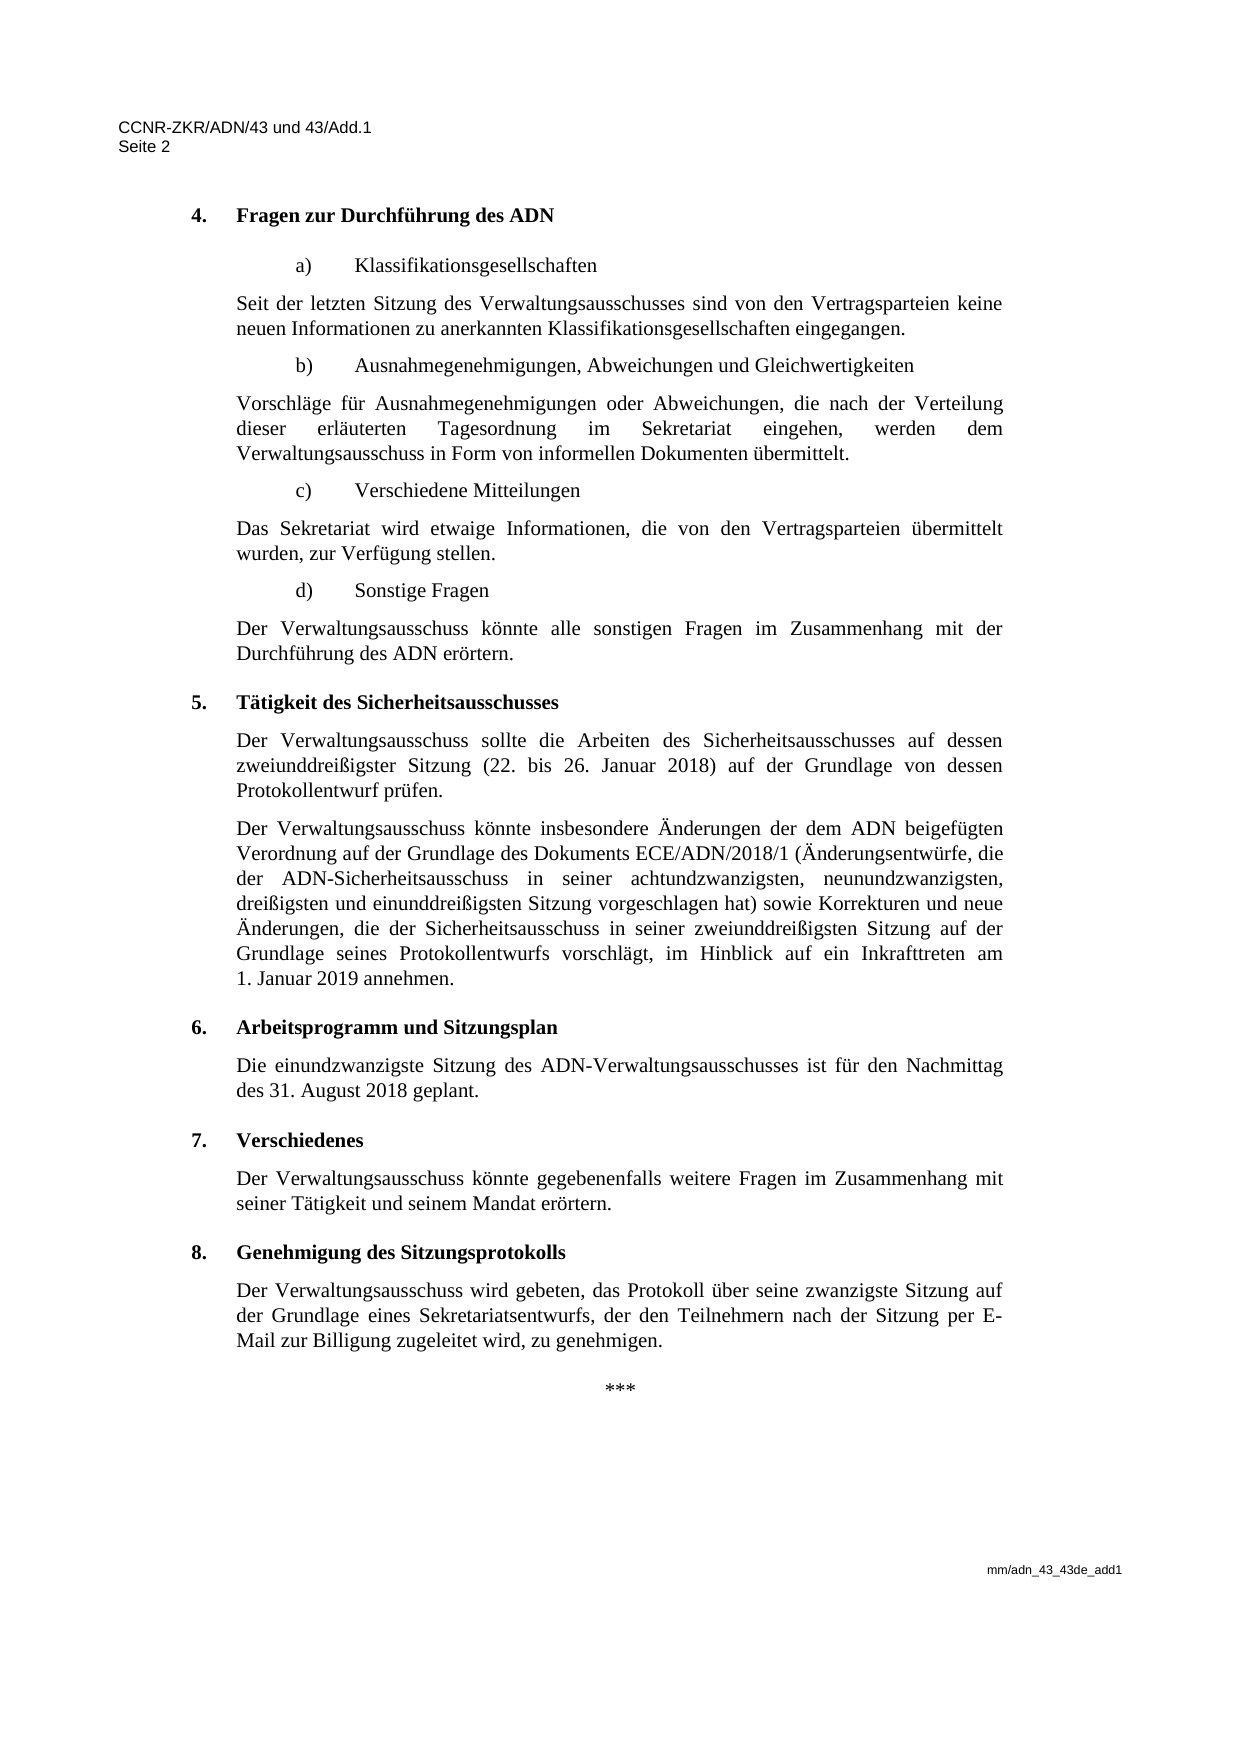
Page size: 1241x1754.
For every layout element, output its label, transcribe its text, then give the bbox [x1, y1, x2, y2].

text 5. Tätigkeit des Sicherheitsausschusses [118, 690, 1004, 715]
text d) Sonstige Fragen [295, 577, 1004, 602]
text c) Verschiedene Mitteilungen [295, 477, 1004, 502]
text Der Verwaltungsausschuss könnte insbesondere Änderungen der dem ADN beigefügten Verordnung auf der Grundlage des Dokuments ECE/ADN/2018/1 (Änderungsentwürfe, die der ADN-Sicherheitsausschuss in seiner achtundzwanzigsten, neunundzwanzigsten, dreißigsten und einunddreißigsten Sitzung vorgeschlagen hat) sowie Korrekturen und neue Änderungen, die der Sicherheitsausschuss in seiner zweiunddreißigsten Sitzung auf der Grundlage seines Protokollentwurfs vorschlägt, im Hinblick auf ein Inkrafttreten am 1. Januar 2019 annehmen. [236, 815, 1004, 990]
text Der Verwaltungsausschuss sollte die Arbeiten des Sicherheitsausschusses auf dessen zweiunddreißigster Sitzung (22. bis 26. Januar 2018) auf der Grundlage von dessen Protokollentwurf prüfen. [236, 727, 1004, 802]
text 7. Verschiedenes [118, 1127, 1004, 1152]
text Das Sekretariat wird etwaige Informationen, die von den Vertragsparteien übermittelt wurden, zur Verfügung stellen. [236, 515, 1004, 565]
text Der Verwaltungsausschuss könnte alle sonstigen Fragen im Zusammenhang mit der Durchführung des ADN erörtern. [236, 615, 1004, 665]
text Die einundzwanzigste Sitzung des ADN-Verwaltungsausschusses ist für den Nachmittag des 31. August 2018 geplant. [236, 1052, 1004, 1102]
text Der Verwaltungsausschuss könnte gegebenenfalls weitere Fragen im Zusammenhang mit seiner Tätigkeit und seinem Mandat erörtern. [236, 1165, 1004, 1215]
text Der Verwaltungsausschuss wird gebeten, das Protokoll über seine zwanzigste Sitzung auf der Grundlage eines Sekretariatsentwurfs, der den Teilnehmern nach der Sitzung per E-Mail zur Billigung zugeleitet wird, zu genehmigen. [236, 1277, 1004, 1352]
text *** [236, 1377, 1004, 1402]
text 6. Arbeitsprogramm und Sitzungsplan [118, 1015, 1004, 1040]
text Vorschläge für Ausnahmegenehmigungen oder Abweichungen, die nach der Verteilung dieser erläuterten Tagesordnung im Sekretariat eingehen, werden dem Verwaltungsausschuss in Form von informellen Dokumenten übermittelt. [236, 390, 1004, 465]
text a) Klassifikationsgesellschaften [236, 252, 1004, 277]
text b) Ausnahmegenehmigungen, Abweichungen und Gleichwertigkeiten [236, 352, 1004, 377]
text 8. Genehmigung des Sitzungsprotokolls [118, 1240, 1004, 1265]
text Seit der letzten Sitzung des Verwaltungsausschusses sind von den Vertragsparteien keine neuen Informationen zu anerkannten Klassifikationsgesellschaften eingegangen. [236, 290, 1004, 340]
text 4. Fragen zur Durchführung des ADN [118, 202, 1004, 227]
